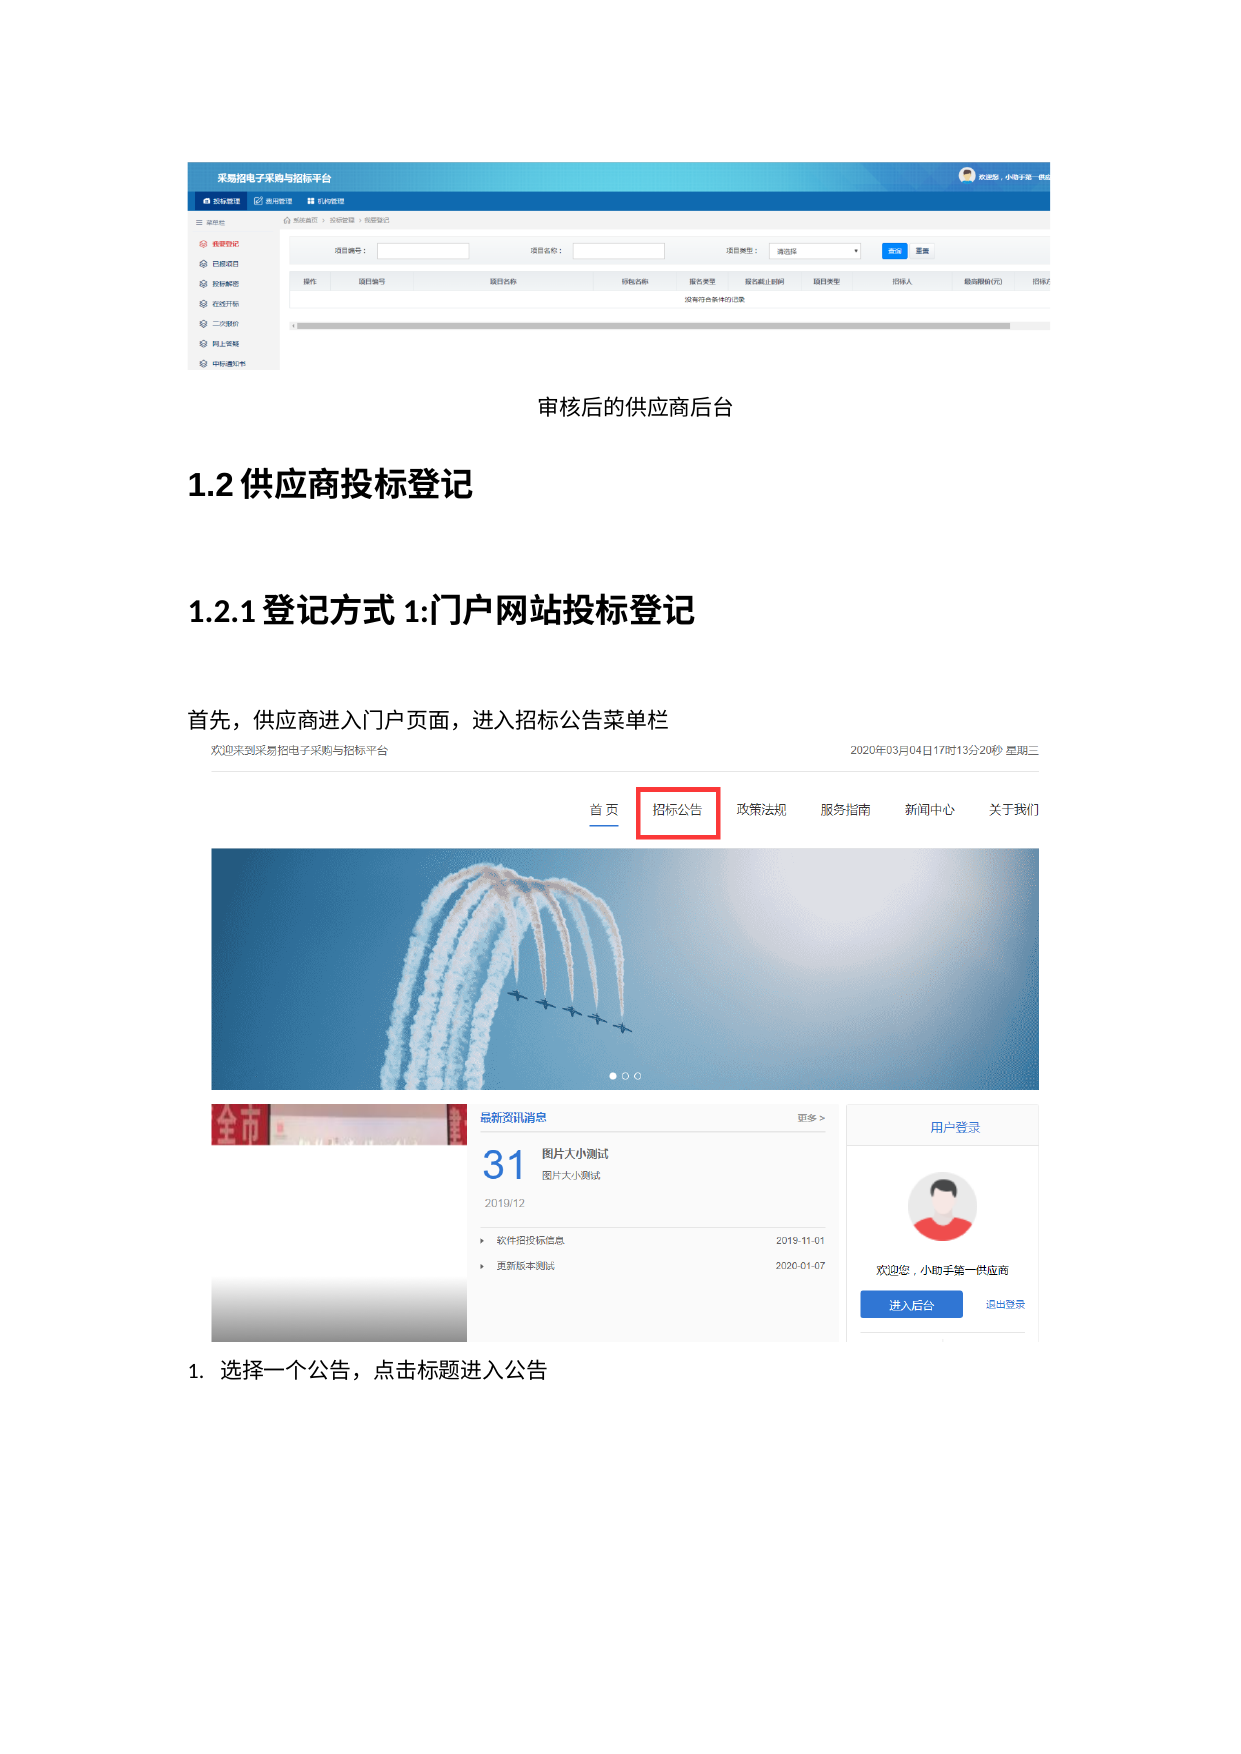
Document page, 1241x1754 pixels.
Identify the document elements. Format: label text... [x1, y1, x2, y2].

picture [187, 162, 1050, 370]
text 首先，供应商进入门户页面，进入招标公告菜单栏 [187, 703, 1053, 735]
subtitle 1.2.1登记方式1:门户网站投标登记 [187, 576, 1053, 641]
picture [187, 735, 1052, 1342]
subtitle 1.2供应商投标登记 [187, 449, 1053, 514]
list 选择一个公告，点击标题进入公告 [187, 1353, 1053, 1385]
text 审核后的供应商后台 [494, 389, 1053, 422]
